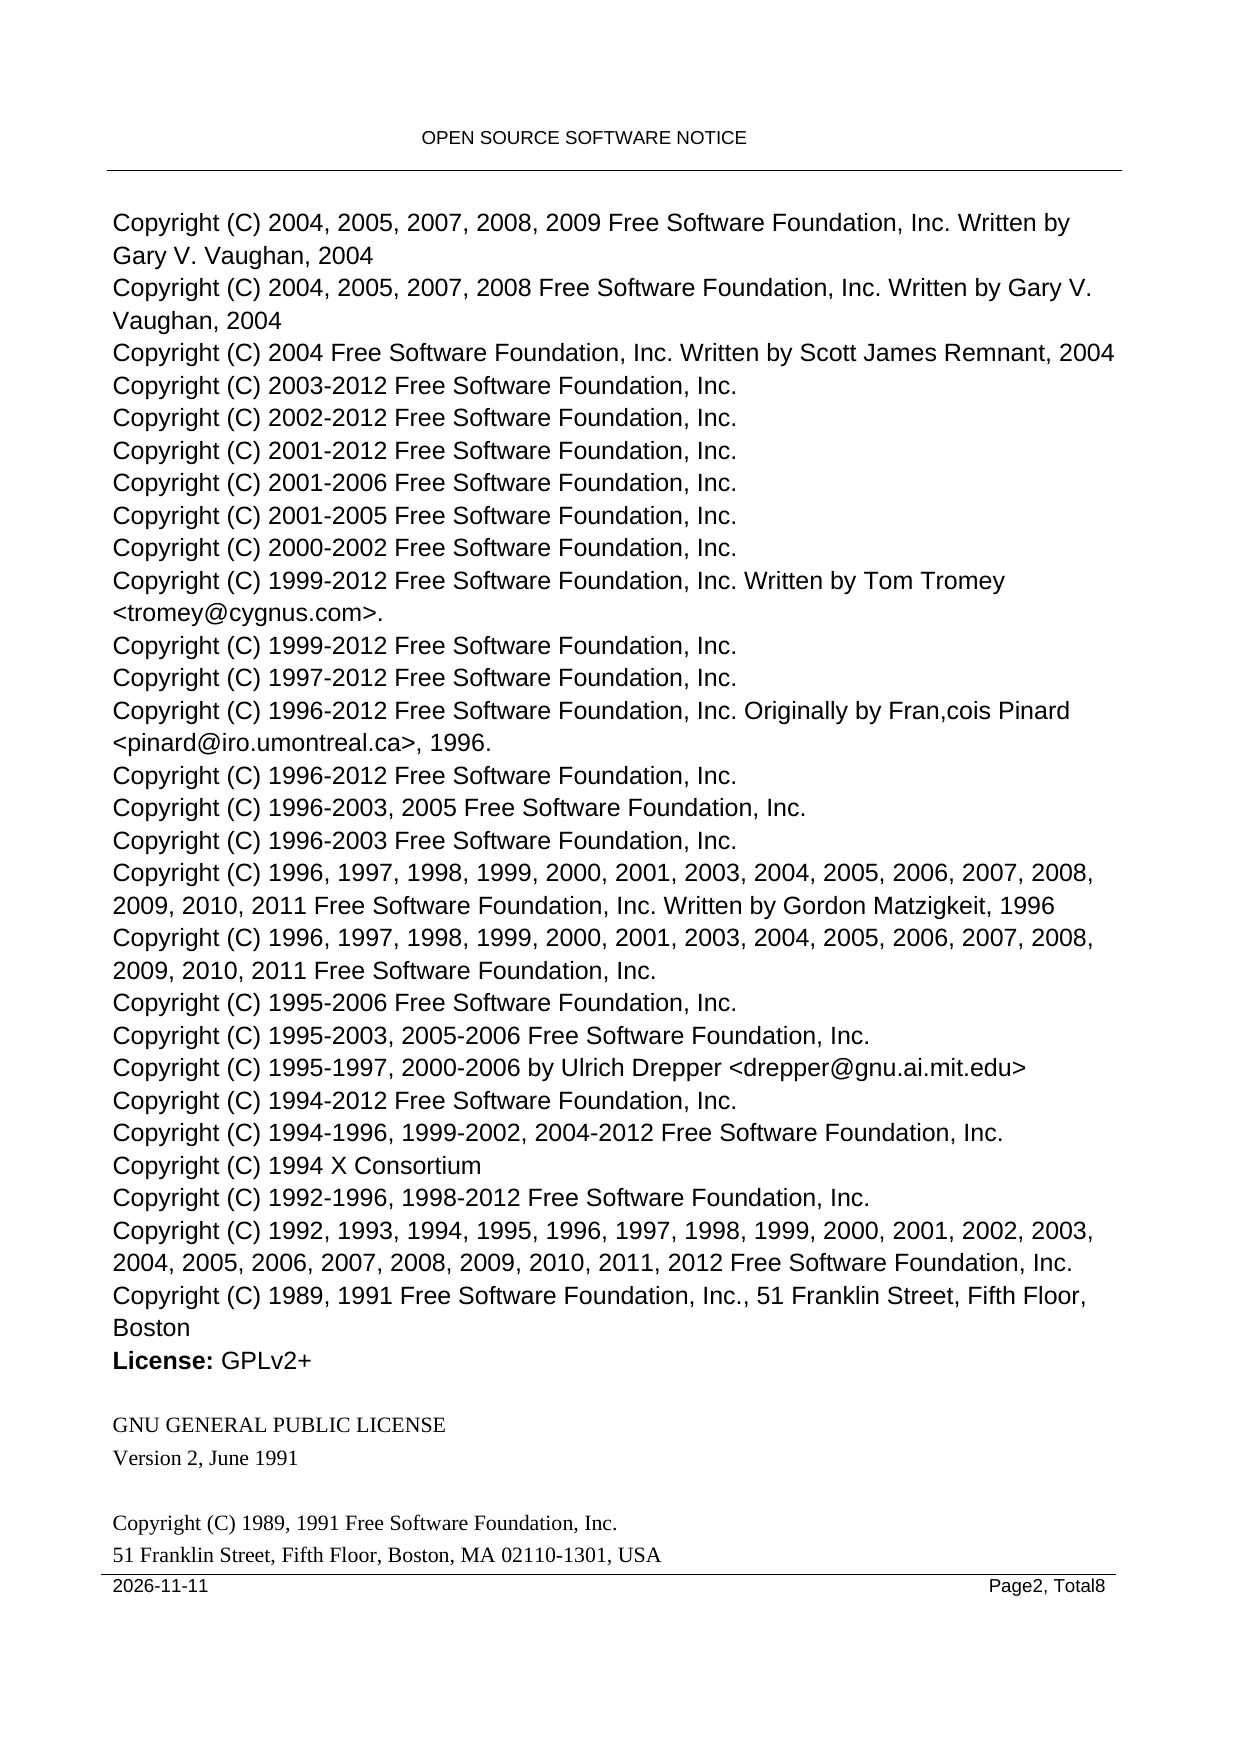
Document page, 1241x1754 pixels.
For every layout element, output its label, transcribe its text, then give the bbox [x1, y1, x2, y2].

text Copyright (C) 2000-2002 Free Software Foundation, Inc. [112, 531, 1128, 564]
text Copyright (C) 1996, 1997, 1998, 1999, 2000, 2001, 2003, 2004, 2005, 2006, 2007, 2008, 2009, 2010, 2011 Free Software Foundation, Inc. [112, 921, 1128, 986]
text Copyright (C) 1995-2006 Free Software Foundation, Inc. [112, 986, 1128, 1019]
text Copyright (C) 1992-1996, 1998-2012 Free Software Foundation, Inc. [112, 1181, 1128, 1214]
text Copyright (C) 1995-2003, 2005-2006 Free Software Foundation, Inc. [112, 1019, 1128, 1051]
text Copyright (C) 2002-2012 Free Software Foundation, Inc. [112, 401, 1128, 434]
text Copyright (C) 1995-1997, 2000-2006 by Ulrich Drepper <drepper@gnu.ai.mit.edu> [112, 1051, 1128, 1084]
text Copyright (C) 2001-2012 Free Software Foundation, Inc. [112, 434, 1128, 466]
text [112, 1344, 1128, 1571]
text Copyright (C) 1996, 1997, 1998, 1999, 2000, 2001, 2003, 2004, 2005, 2006, 2007, 2008, 2009, 2010, 2011 Free Software Foundation, Inc. Written by Gordon Matzigkeit, 1996 [112, 856, 1128, 921]
text Copyright (C) 1994-1996, 1999-2002, 2004-2012 Free Software Foundation, Inc. [112, 1116, 1128, 1149]
text Copyright (C) 1999-2012 Free Software Foundation, Inc. Written by Tom Tromey <tromey@cygnus.com>. [112, 564, 1128, 629]
text Copyright (C) 1997-2012 Free Software Foundation, Inc. [112, 661, 1128, 694]
text Copyright (C) 2001-2005 Free Software Foundation, Inc. [112, 499, 1128, 531]
text Copyright (C) 2004, 2005, 2007, 2008, 2009 Free Software Foundation, Inc. Written by Gary V. Vaughan, 2004 [112, 206, 1128, 271]
text Copyright (C) 1994-2012 Free Software Foundation, Inc. [112, 1084, 1128, 1116]
text Copyright (C) 2004, 2005, 2007, 2008 Free Software Foundation, Inc. Written by Gary V. Vaughan, 2004 [112, 271, 1128, 336]
text Copyright (C) 2004 Free Software Foundation, Inc. Written by Scott James Remnant, 2004 [112, 336, 1128, 369]
text Copyright (C) 1996-2012 Free Software Foundation, Inc. [112, 759, 1128, 791]
text Copyright (C) 2003-2012 Free Software Foundation, Inc. [112, 369, 1128, 401]
text Copyright (C) 1996-2003, 2005 Free Software Foundation, Inc. [112, 791, 1128, 824]
text Copyright (C) 2001-2006 Free Software Foundation, Inc. [112, 466, 1128, 499]
text Copyright (C) 1989, 1991 Free Software Foundation, Inc., 51 Franklin Street, Fifth Floor, Boston [112, 1279, 1128, 1344]
text Copyright (C) 1996-2003 Free Software Foundation, Inc. [112, 824, 1128, 856]
text Copyright (C) 1999-2012 Free Software Foundation, Inc. [112, 629, 1128, 661]
text Copyright (C) 1994 X Consortium [112, 1149, 1128, 1181]
text Copyright (C) 1996-2012 Free Software Foundation, Inc. Originally by Fran,cois Pinard <pinard@iro.umontreal.ca>, 1996. [112, 694, 1128, 759]
text Copyright (C) 1992, 1993, 1994, 1995, 1996, 1997, 1998, 1999, 2000, 2001, 2002, 2003, 2004, 2005, 2006, 2007, 2008, 2009, 2010, 2011, 2012 Free Software Foundation, Inc. [112, 1214, 1128, 1279]
